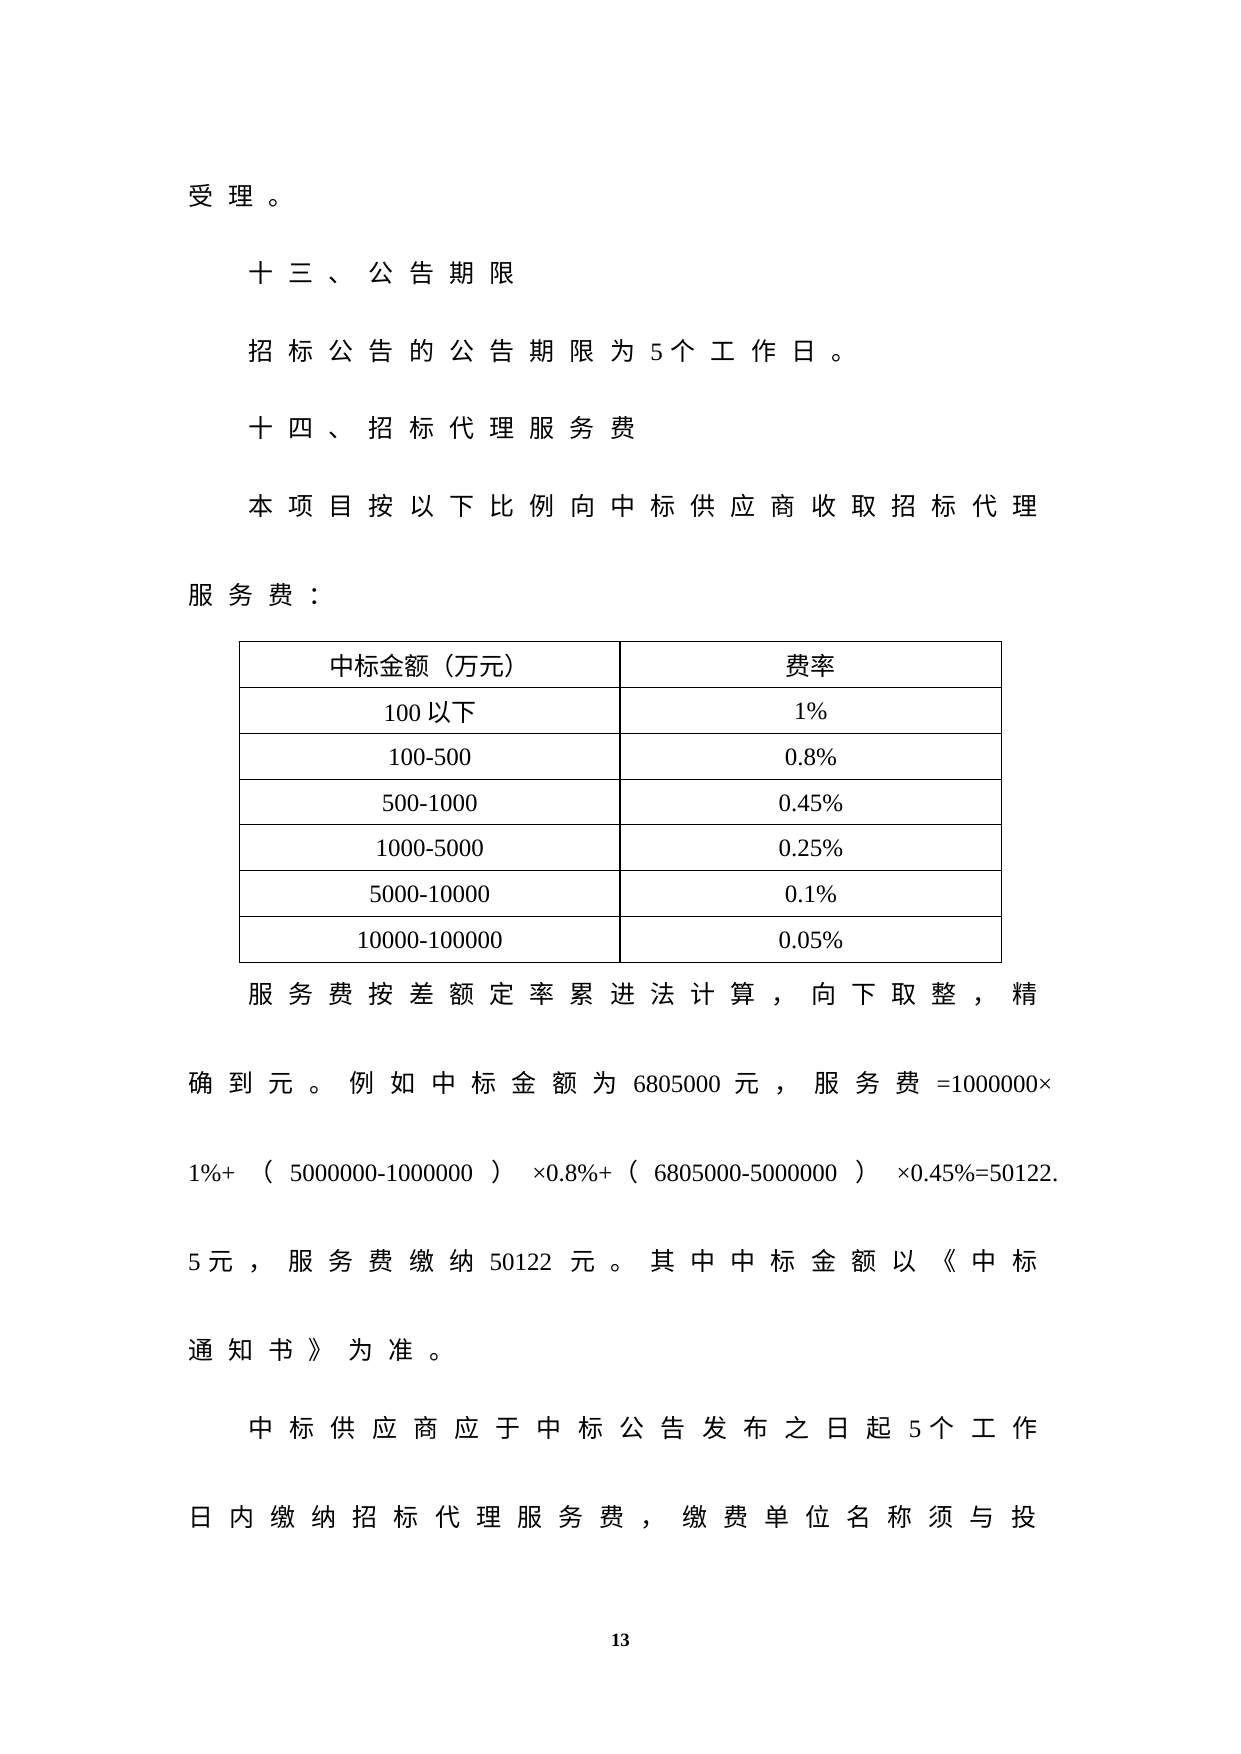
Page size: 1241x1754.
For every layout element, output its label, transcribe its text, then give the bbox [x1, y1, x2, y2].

text 十三、公告期限 [188, 242, 1052, 301]
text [188, 164, 1052, 224]
text 招标公告的公告期限为5个工作日。 [188, 319, 1052, 379]
table_cell 10000-100000 [240, 917, 619, 962]
table_cell 0.05% [621, 917, 1001, 962]
text 十四、招标代理服务费 [188, 397, 1052, 456]
table_cell 0.25% [621, 825, 1001, 870]
table_cell 500-1000 [240, 780, 619, 824]
table_cell 0.8% [621, 734, 1001, 778]
table_cell 0.1% [621, 871, 1001, 916]
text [188, 1397, 1052, 1545]
table_cell 5000-10000 [240, 871, 619, 916]
text 服务费按差额定率累进法计算，向下取整，精确到元。例如中标金额为6805000元，服务费=1000000×1%+（5000000-1000000）×0.8%+（6805000-5000000）×0.45%=50122.5元，服务费缴纳50122元。其中中标金额以《中标通知书》为准。 [188, 963, 1052, 1378]
table_cell 100-500 [240, 734, 619, 778]
table_cell 100以下 [240, 688, 619, 733]
table_header 费率 [621, 642, 1001, 687]
text 本项目按以下比例向中标供应商收取招标代理服务费： [188, 474, 1052, 623]
table_header 中标金额（万元） [240, 642, 619, 687]
table_cell 1000-5000 [240, 825, 619, 870]
table_cell 1% [621, 688, 1001, 733]
table_cell 0.45% [621, 780, 1001, 824]
